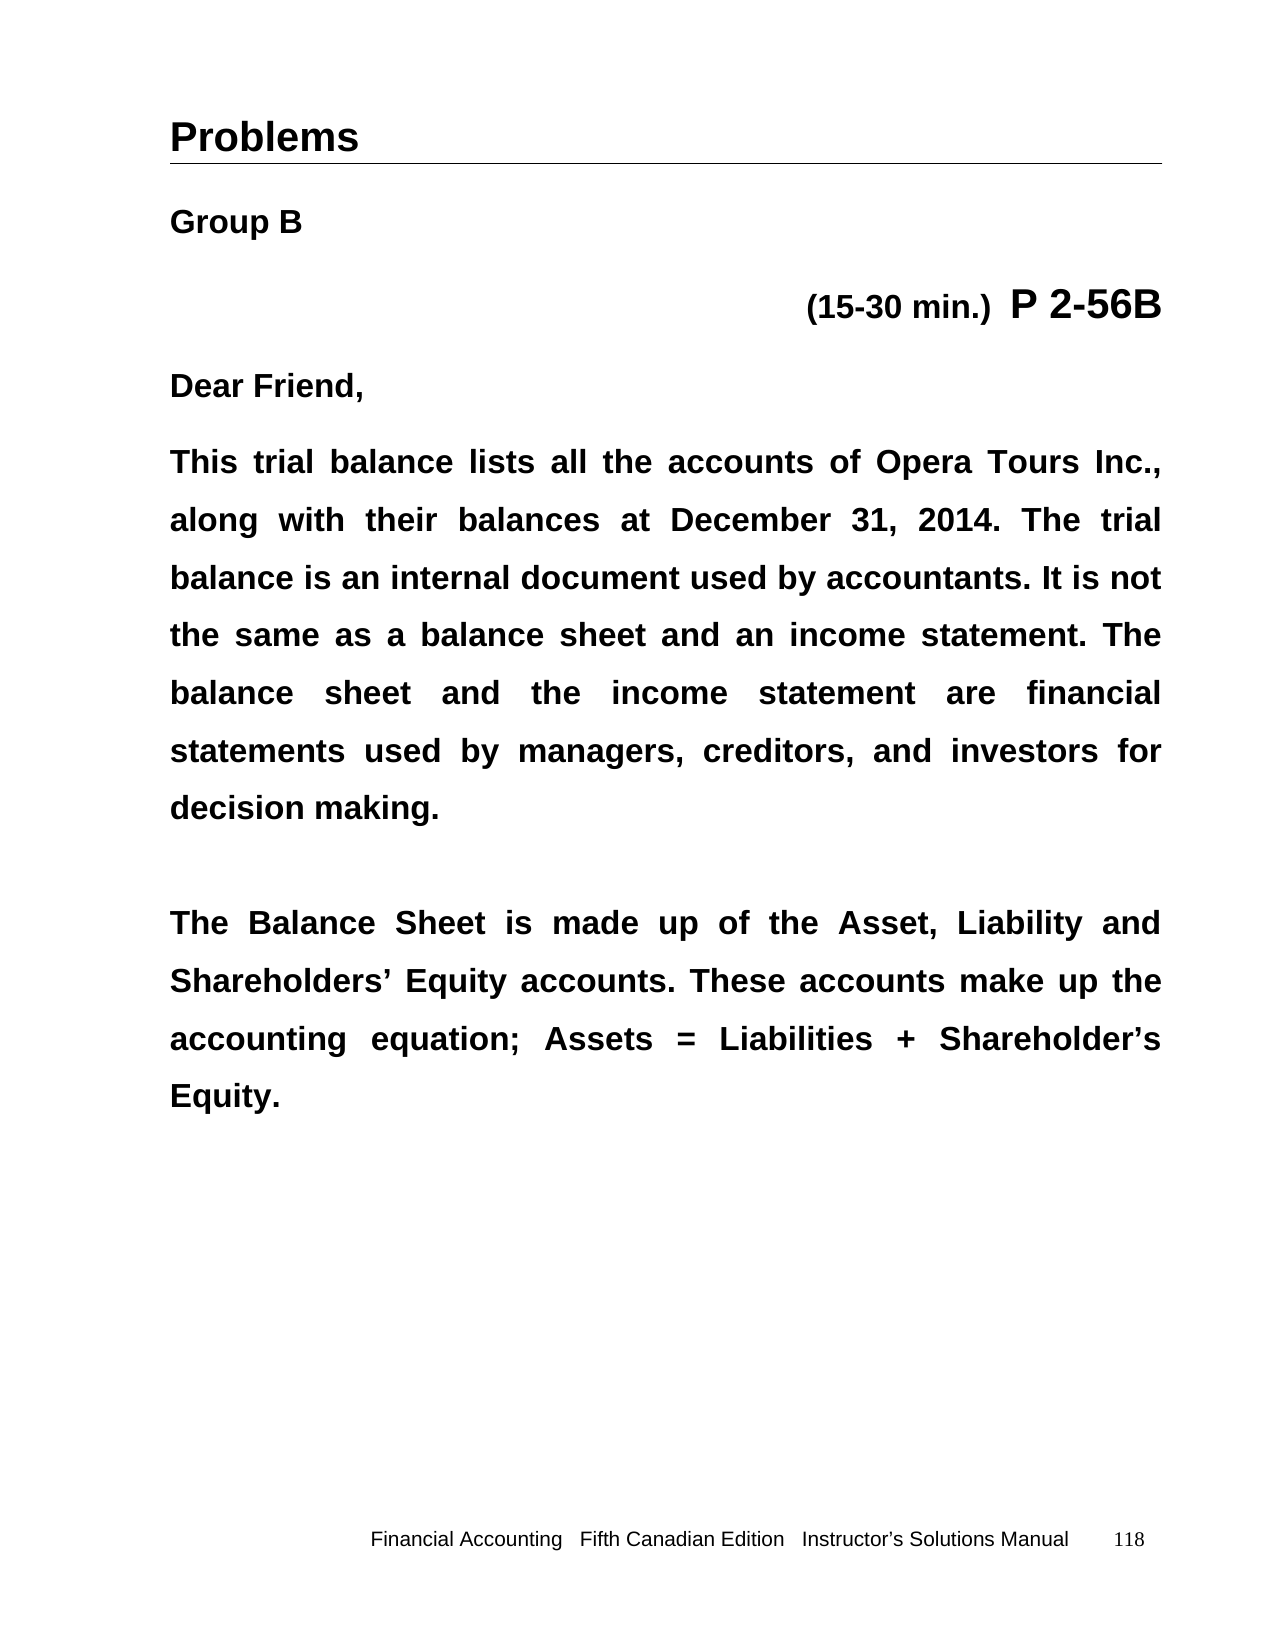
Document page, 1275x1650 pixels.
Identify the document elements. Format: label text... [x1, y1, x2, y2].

text (15-30 min.) P 2-56B [169, 279, 1162, 327]
text Group B [169, 202, 1162, 241]
text Problems [169, 112, 1162, 164]
text The Balance Sheet is made up of the Asset, Liability and Shareholders’ Equity accounts. These accounts make up the accounting equation; Assets = Liabilities + Shareholder’s Equity. [169, 903, 1162, 1115]
text Dear Friend, [169, 366, 1162, 404]
text This trial balance lists all the accounts of Opera Tours Inc., along with their balances at December 31, 2014. The trial balance is an internal document used by accountants. It is not the same as a balance sheet and an income statement. The balance sheet and the income statement are financial statements used by managers, creditors, and investors for decision making. [169, 443, 1162, 827]
